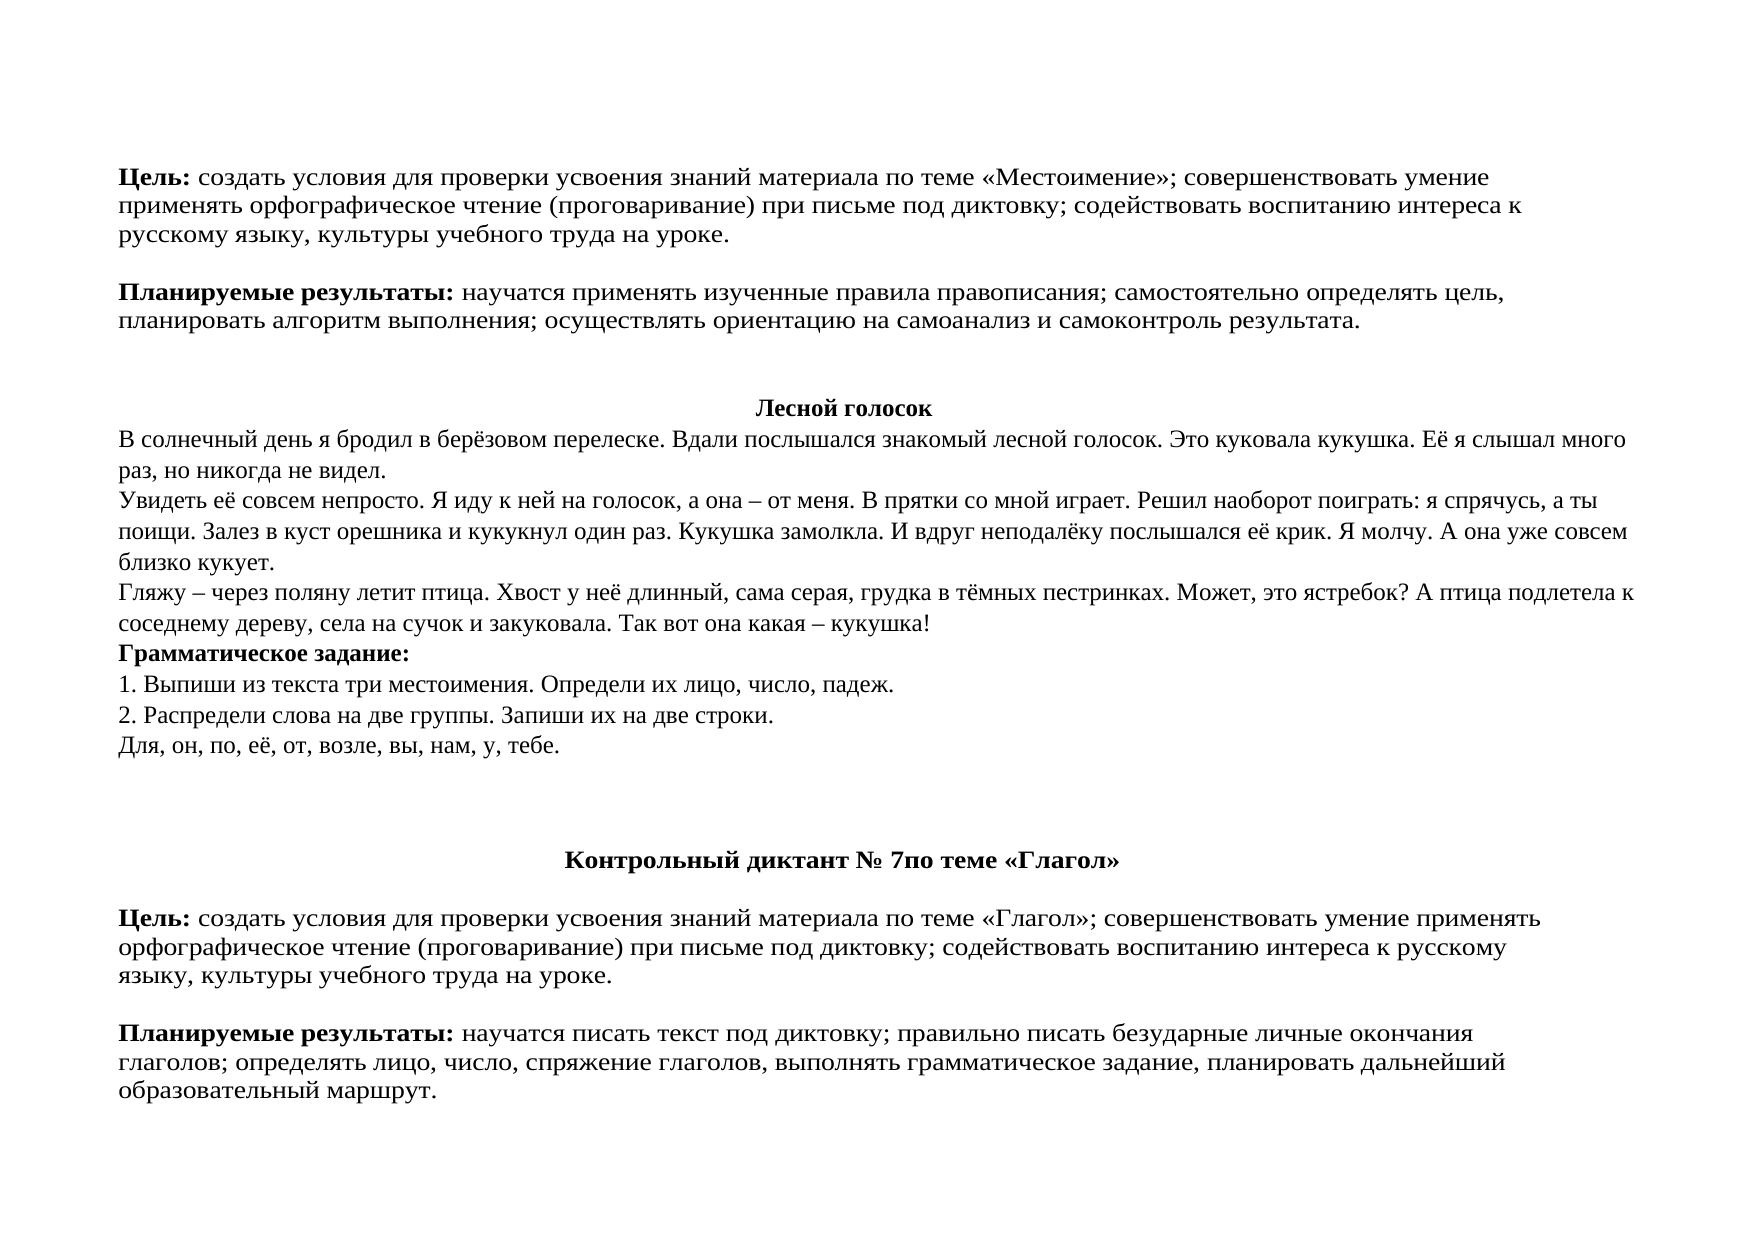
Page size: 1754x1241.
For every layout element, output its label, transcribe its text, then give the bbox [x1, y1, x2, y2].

text Цель: создать условия для проверки усвоения знаний материала по теме «Местоимение»; совершенствовать умение применять орфографическое чтение (проговаривание) при письме под диктовку; содействовать воспитанию интереса к русскому языку, культуры учебного труда на уроке. [118, 162, 1566, 248]
text Гляжу – через поляну летит птица. Хвост у неё длинный, сама серая, грудка в тёмных пестринках. Может, это ястребок? А птица подлетела к соседнему дереву, села на сучок и закуковала. Так вот она какая – кукушка! [118, 575, 1636, 637]
text Планируемые результаты: научатся писать текст под диктовку; правильно писать безударные личные окончания глаголов; определять лицо, число, спряжение глаголов, выполнять грамматическое задание, планировать дальнейший образовательный маршрут. [118, 1018, 1566, 1104]
text Для, он, по, её, от, возле, вы, нам, у, тебе. [118, 728, 1636, 759]
text 2. Распредели слова на две группы. Запиши их на две строки. [118, 698, 1636, 728]
text В солнечный день я бродил в берёзовом перелеске. Вдали послышался знакомый лесной голосок. Это куковала кукушка. Её я слышал много раз, но никогда не видел. [118, 422, 1636, 483]
text Лесной голосок [118, 392, 1636, 422]
text Увидеть её совсем непросто. Я иду к ней на голосок, а она – от меня. В прятки со мной играет. Решил наоборот поиграть: я спрячусь, а ты поищи. Залез в куст орешника и кукукнул один раз. Кукушка замолкла. И вдруг неподалёку послышался её крик. Я молчу. А она уже совсем близко кукует. [118, 483, 1636, 575]
text 1. Выпиши из текста три местоимения. Определи их лицо, число, падеж. [118, 667, 1636, 698]
text Планируемые результаты: научатся применять изученные правила правописания; самостоятельно определять цель, планировать алгоритм выполнения; осуществлять ориентацию на самоанализ и самоконтроль результата. [118, 277, 1566, 334]
text Цель: создать условия для проверки усвоения знаний материала по теме «Глагол»; совершенствовать умение применять орфографическое чтение (проговаривание) при письме под диктовку; содействовать воспитанию интереса к русскому языку, культуры учебного труда на уроке. [118, 903, 1566, 989]
text Грамматическое задание: [118, 637, 1636, 667]
text Контрольный диктант № 7по теме «Глагол» [118, 845, 1566, 874]
